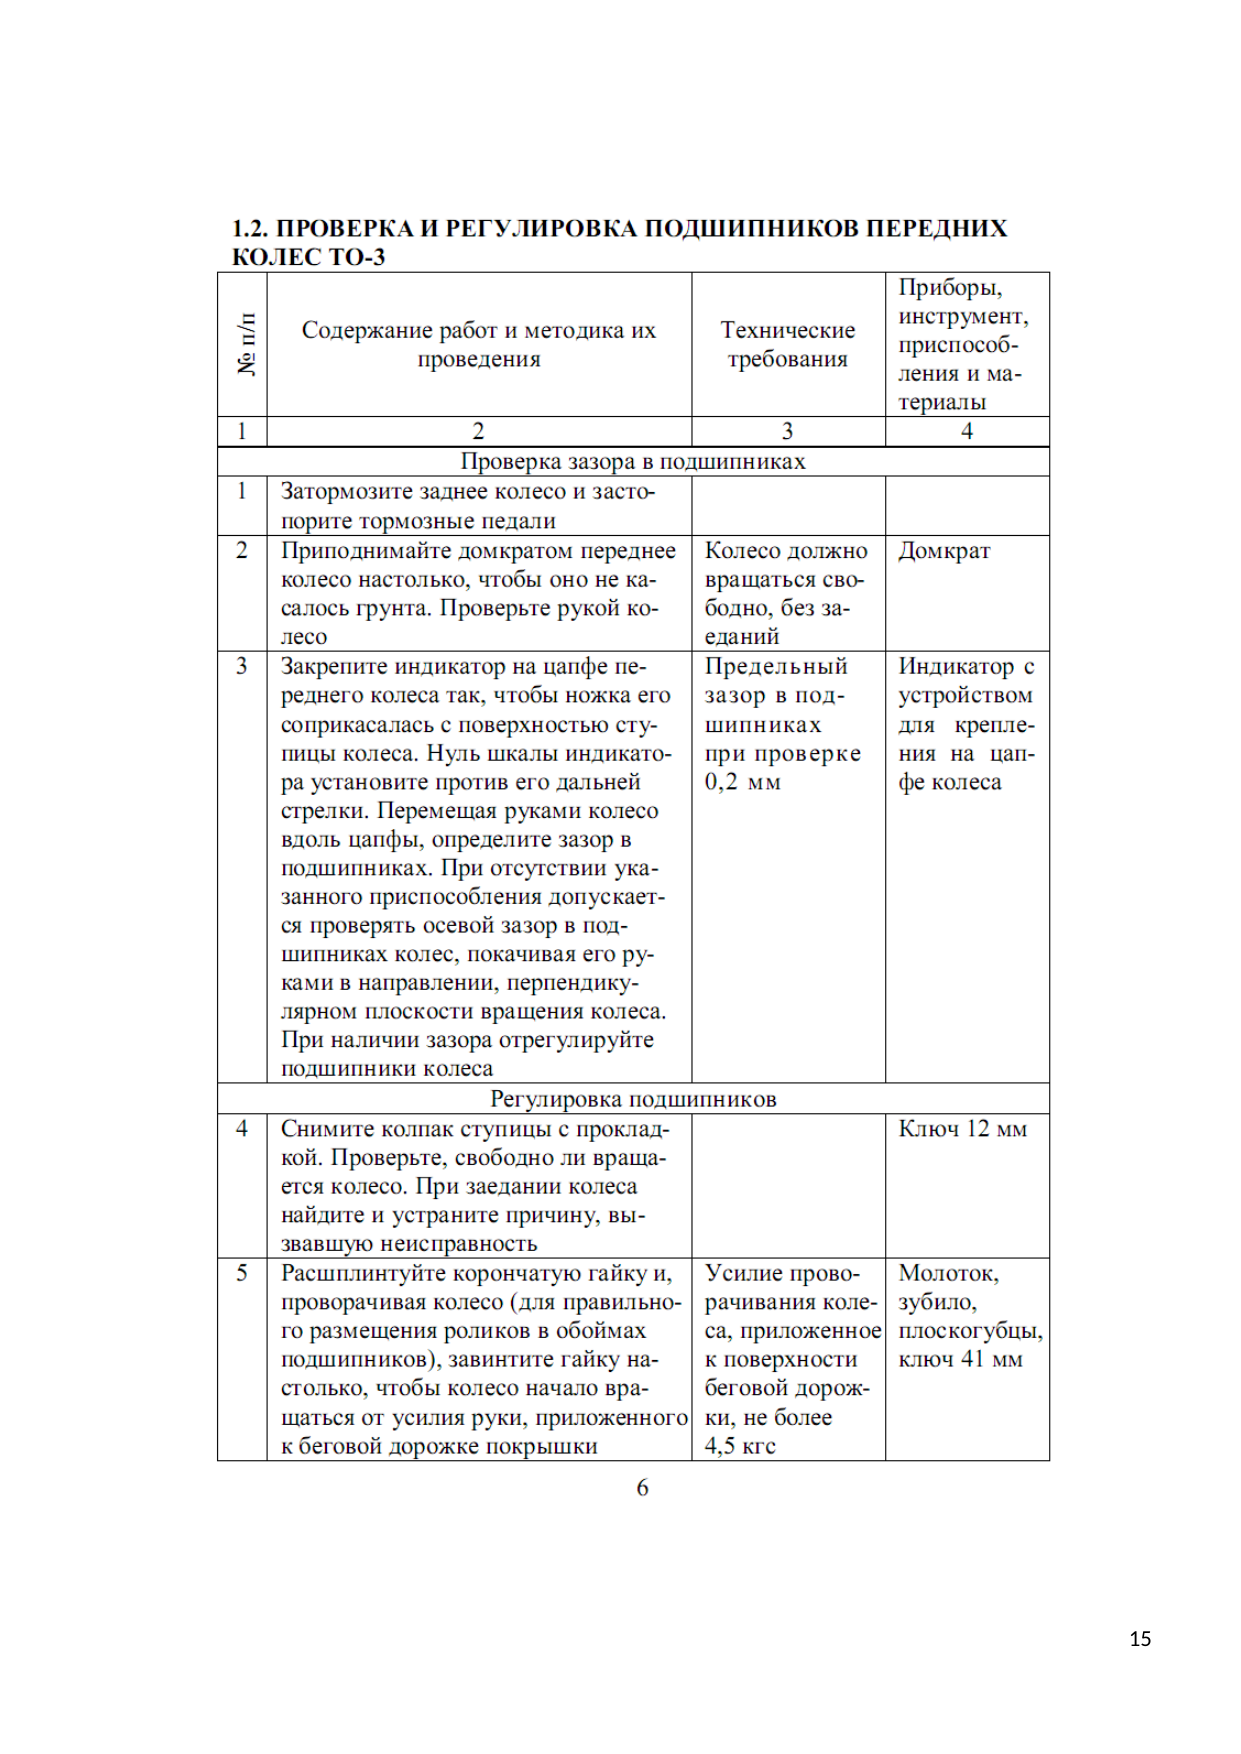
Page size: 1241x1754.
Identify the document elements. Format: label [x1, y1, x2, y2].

picture [118, 101, 1167, 1588]
